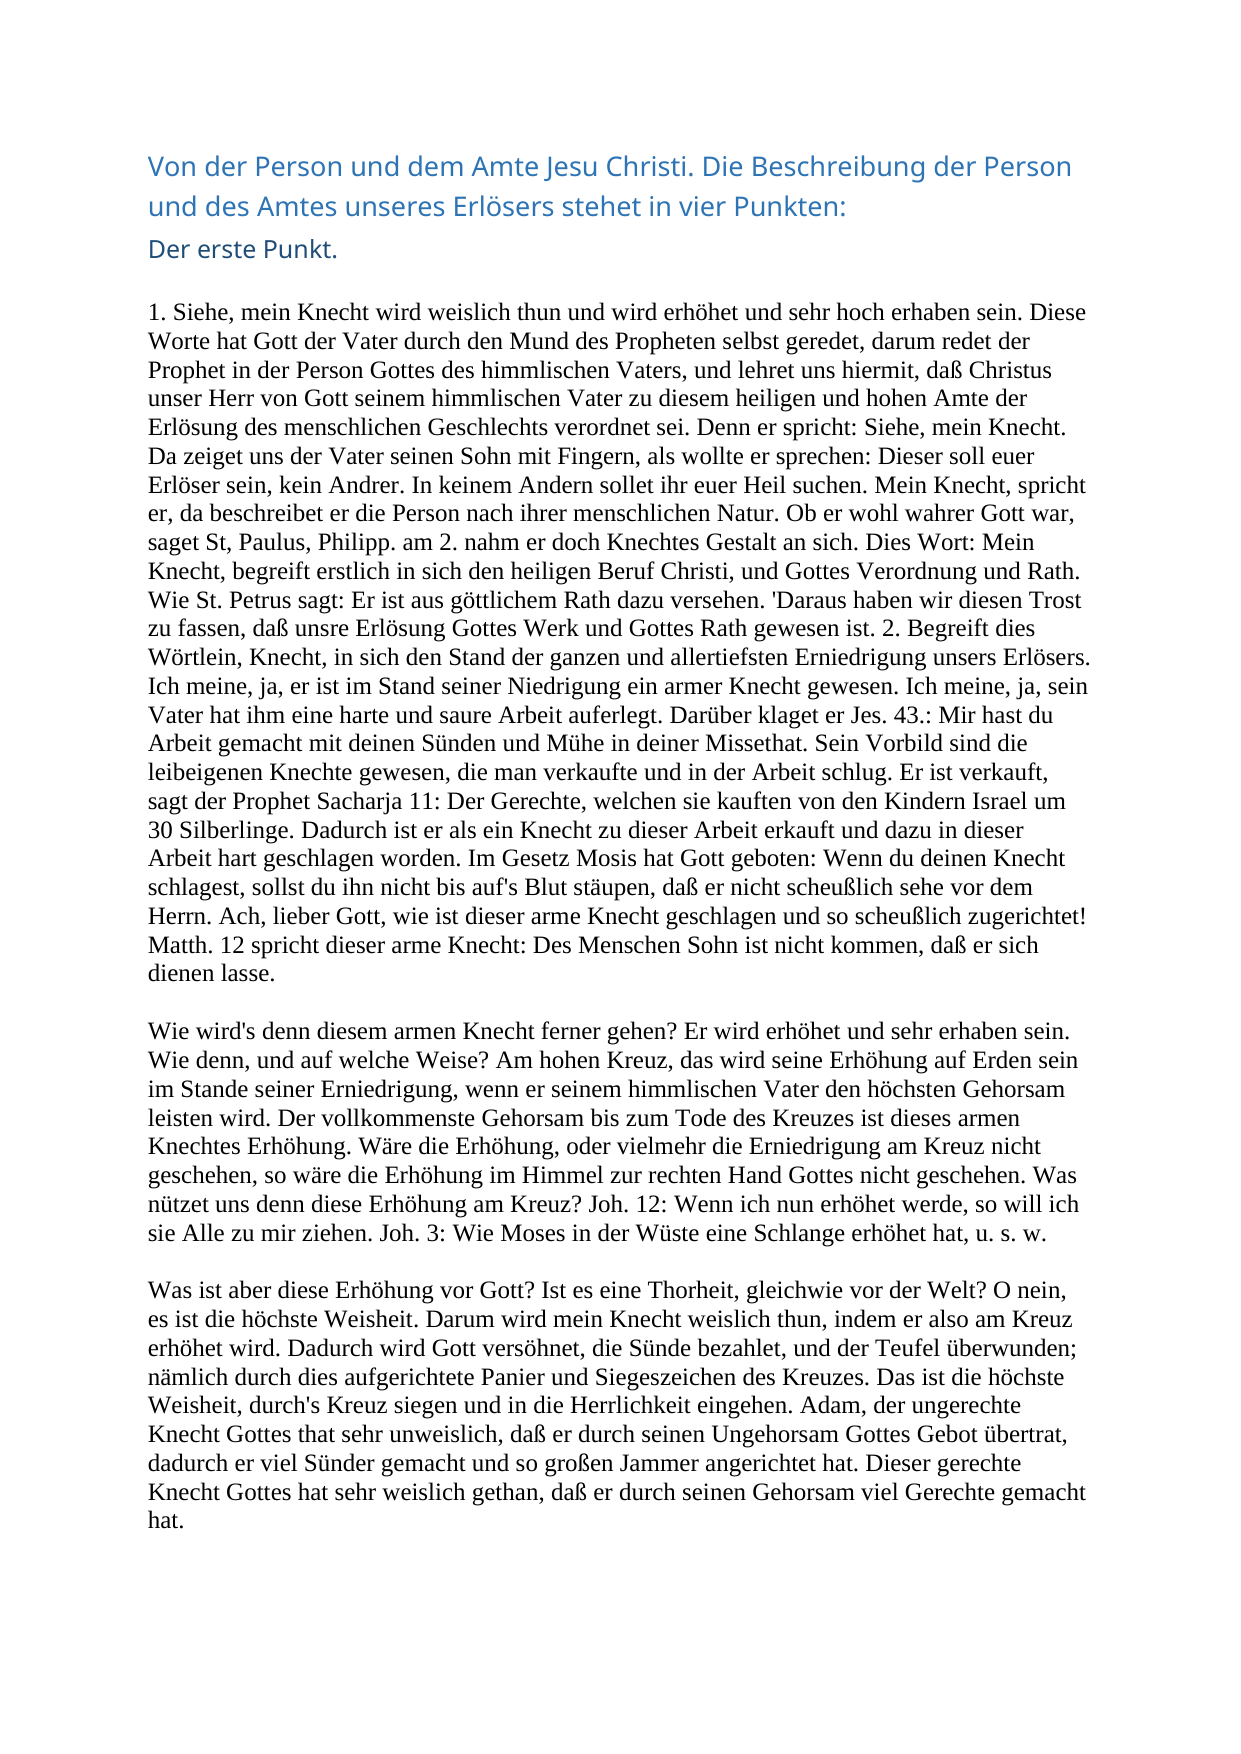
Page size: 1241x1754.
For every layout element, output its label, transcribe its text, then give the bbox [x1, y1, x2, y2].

subtitle Von der Person und dem Amte Jesu Christi. Die Beschreibung der Person und des Amtes unseres Erlösers stehet in vier Punkten: [148, 148, 1093, 224]
text 1. Siehe, mein Knecht wird weislich thun und wird erhöhet und sehr hoch erhaben sein. Diese Worte hat Gott der Vater durch den Mund des Propheten selbst geredet, darum redet der Prophet in der Person Gottes des himmlischen Vaters, und lehret uns hiermit, daß Christus unser Herr von Gott seinem himmlischen Vater zu diesem heiligen und hohen Amte der Erlösung des menschlichen Geschlechts verordnet sei. Denn er spricht: Siehe, mein Knecht. Da zeiget uns der Vater seinen Sohn mit Fingern, als wollte er sprechen: Dieser soll euer Erlöser sein, kein Andrer. In keinem Andern sollet ihr euer Heil suchen. Mein Knecht, spricht er, da beschreibet er die Person nach ihrer menschlichen Natur. Ob er wohl wahrer Gott war, saget St, Paulus, Philipp. am 2. nahm er doch Knechtes Gestalt an sich. Dies Wort: Mein Knecht, begreift erstlich in sich den heiligen Beruf Christi, und Gottes Verordnung und Rath. Wie St. Petrus sagt: Er ist aus göttlichem Rath dazu versehen. 'Daraus haben wir diesen Trost zu fassen, daß unsre Erlösung Gottes Werk und Gottes Rath gewesen ist. 2. Begreift dies Wörtlein, Knecht, in sich den Stand der ganzen und allertiefsten Erniedrigung unsers Erlösers. Ich meine, ja, er ist im Stand seiner Niedrigung ein armer Knecht gewesen. Ich meine, ja, sein Vater hat ihm eine harte und saure Arbeit auferlegt. Darüber klaget er Jes. 43.: Mir hast du Arbeit gemacht mit deinen Sünden und Mühe in deiner Missethat. Sein Vorbild sind die leibeigenen Knechte gewesen, die man verkaufte und in der Arbeit schlug. Er ist verkauft, sagt der Prophet Sacharja 11: Der Gerechte, welchen sie kauften von den Kindern Israel um 30 Silberlinge. Dadurch ist er als ein Knecht zu dieser Arbeit erkauft und dazu in dieser Arbeit hart geschlagen worden. Im Gesetz Mosis hat Gott geboten: Wenn du deinen Knecht schlagest, sollst du ihn nicht bis auf's Blut stäupen, daß er nicht scheußlich sehe vor dem Herrn. Ach, lieber Gott, wie ist dieser arme Knecht geschlagen und so scheußlich zugerichtet! Matth. 12 spricht dieser arme Knecht: Des Menschen Sohn ist nicht kommen, daß er sich dienen lasse. [148, 297, 1093, 987]
subtitle Der erste Punkt. [148, 231, 1093, 265]
text Wie wird's denn diesem armen Knecht ferner gehen? Er wird erhöhet und sehr erhaben sein. Wie denn, und auf welche Weise? Am hohen Kreuz, das wird seine Erhöhung auf Erden sein im Stande seiner Erniedrigung, wenn er seinem himmlischen Vater den höchsten Gehorsam leisten wird. Der vollkommenste Gehorsam bis zum Tode des Kreuzes ist dieses armen Knechtes Erhöhung. Wäre die Erhöhung, oder vielmehr die Erniedrigung am Kreuz nicht geschehen, so wäre die Erhöhung im Himmel zur rechten Hand Gottes nicht geschehen. Was nützet uns denn diese Erhöhung am Kreuz? Joh. 12: Wenn ich nun erhöhet werde, so will ich sie Alle zu mir ziehen. Joh. 3: Wie Moses in der Wüste eine Schlange erhöhet hat, u. s. w. [148, 1016, 1093, 1246]
text Was ist aber diese Erhöhung vor Gott? Ist es eine Thorheit, gleichwie vor der Welt? O nein, es ist die höchste Weisheit. Darum wird mein Knecht weislich thun, indem er also am Kreuz erhöhet wird. Dadurch wird Gott versöhnet, die Sünde bezahlet, und der Teufel überwunden; nämlich durch dies aufgerichtete Panier und Siegeszeichen des Kreuzes. Das ist die höchste Weisheit, durch's Kreuz siegen und in die Herrlichkeit eingehen. Adam, der ungerechte Knecht Gottes that sehr unweislich, daß er durch seinen Ungehorsam Gottes Gebot übertrat, dadurch er viel Sünder gemacht und so großen Jammer angerichtet hat. Dieser gerechte Knecht Gottes hat sehr weislich gethan, daß er durch seinen Gehorsam viel Gerechte gemacht hat. [148, 1276, 1093, 1534]
